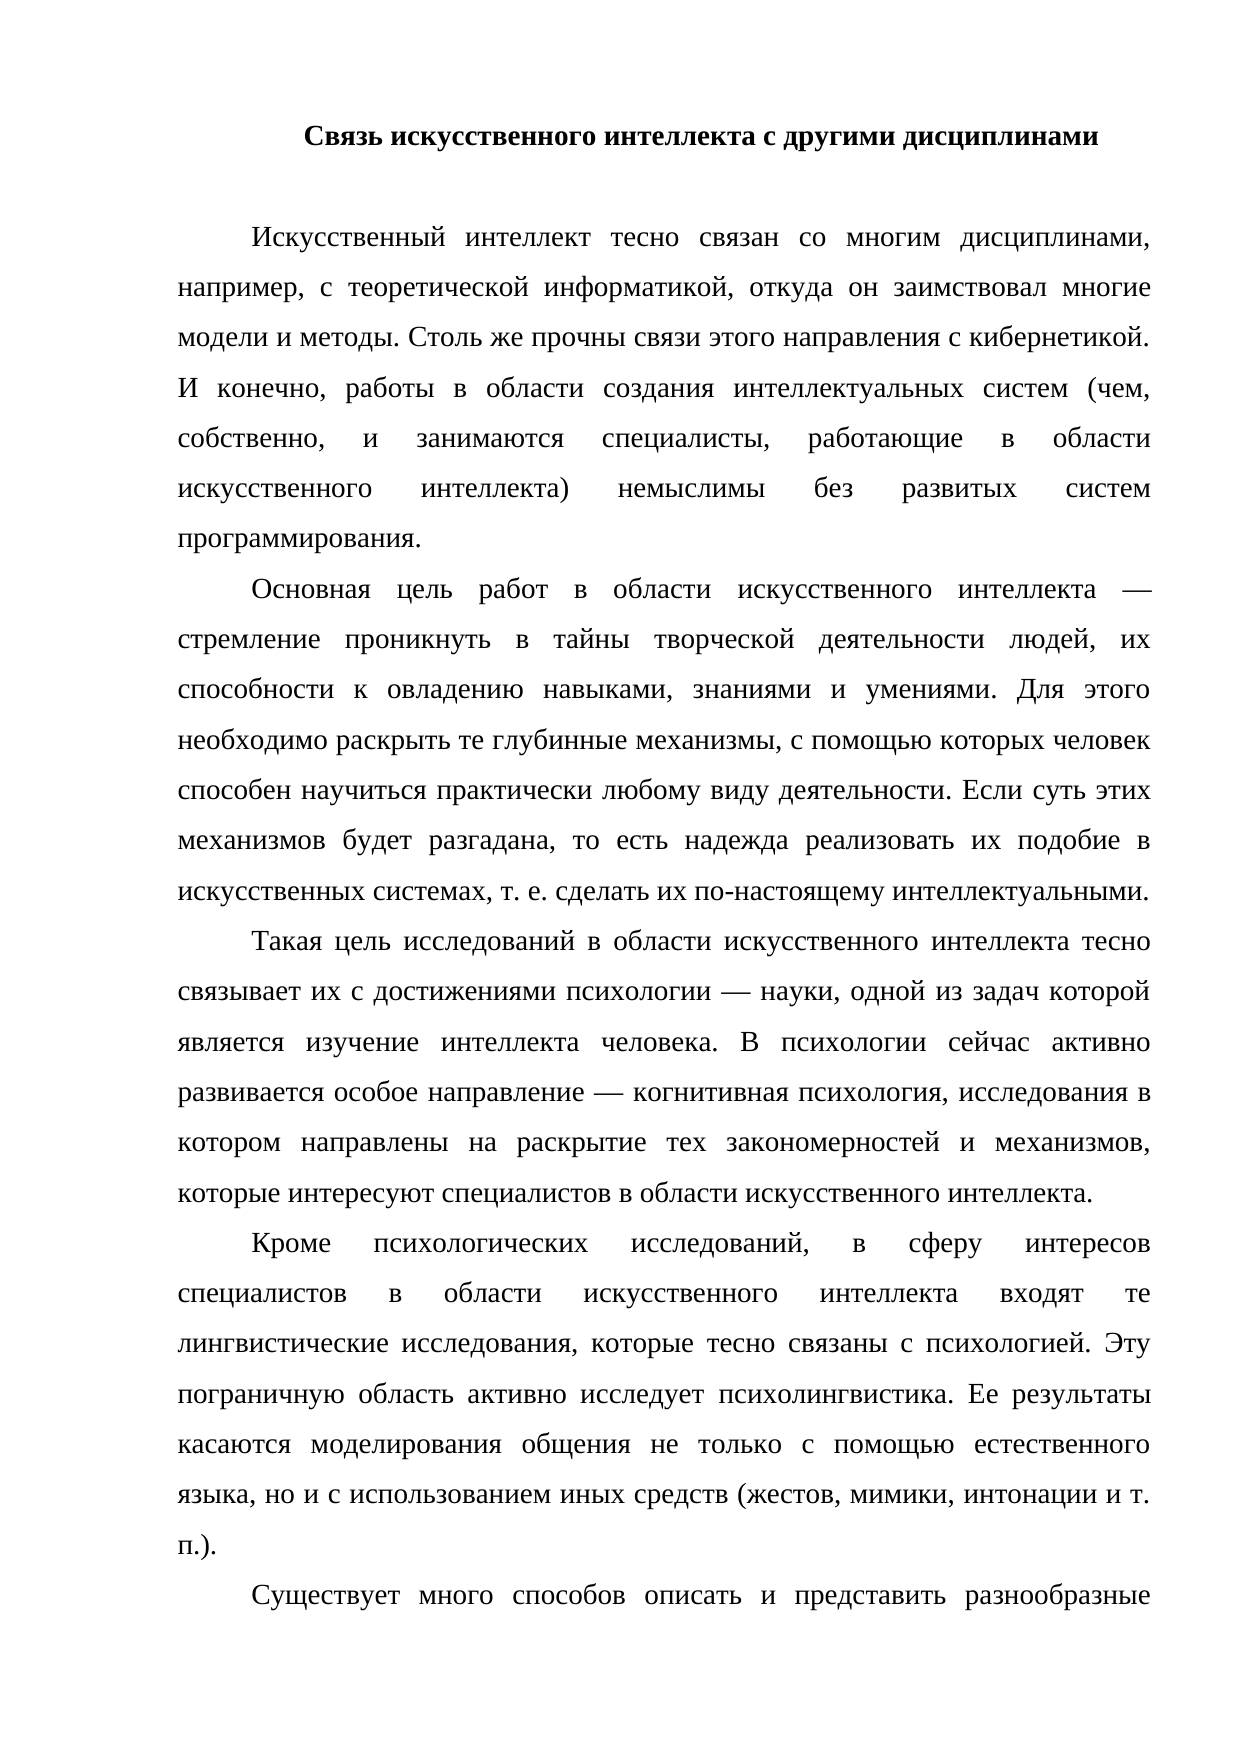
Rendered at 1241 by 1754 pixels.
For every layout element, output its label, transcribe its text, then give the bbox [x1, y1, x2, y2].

text Кроме психологических исследований, в сферу интересов специалистов в области искусственного интеллекта входят те лингвистические исследования, которые тесно связаны с психологией. Эту пограничную область активно исследует психолингвистика. Ее результаты касаются моделирования общения не только с помощью естественного языка, но и с использованием иных средств (жестов, мимики, интонации и т. п.). [177, 1225, 1152, 1560]
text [177, 1577, 1152, 1611]
text Искусственный интеллект тесно связан со многим дисциплинами, например, с теоретической информатикой, откуда он заимствовал многие модели и методы. Столь же прочны связи этого направления с кибернетикой. И конечно, работы в области создания интеллектуальных систем (чем, собственно, и занимаются специалисты, работающие в области искусственного интеллекта) немыслимы без развитых систем программирования. [177, 219, 1152, 554]
text Основная цель работ в области искусственного интеллекта — стремление проникнуть в тайны творческой деятельности людей, их способности к овладению навыками, знаниями и умениями. Для этого необходимо раскрыть те глубинные механизмы, с помощью которых человек способен научиться практически любому виду деятельности. Если суть этих механизмов будет разгадана, то есть надежда реализовать их подобие в искусственных системах, т. е. сделать их по-настоящему интеллектуальными. [177, 571, 1152, 906]
text Связь искусственного интеллекта с другими дисциплинами [177, 118, 1152, 152]
text Такая цель исследований в области искусственного интеллекта тесно связывает их с достижениями психологии — науки, одной из задач которой является изучение интеллекта человека. В психологии сейчас активно развивается особое направление — когнитивная психология, исследования в котором направлены на раскрытие тех закономерностей и механизмов, которые интересуют специалистов в области искусственного интеллекта. [177, 923, 1152, 1208]
